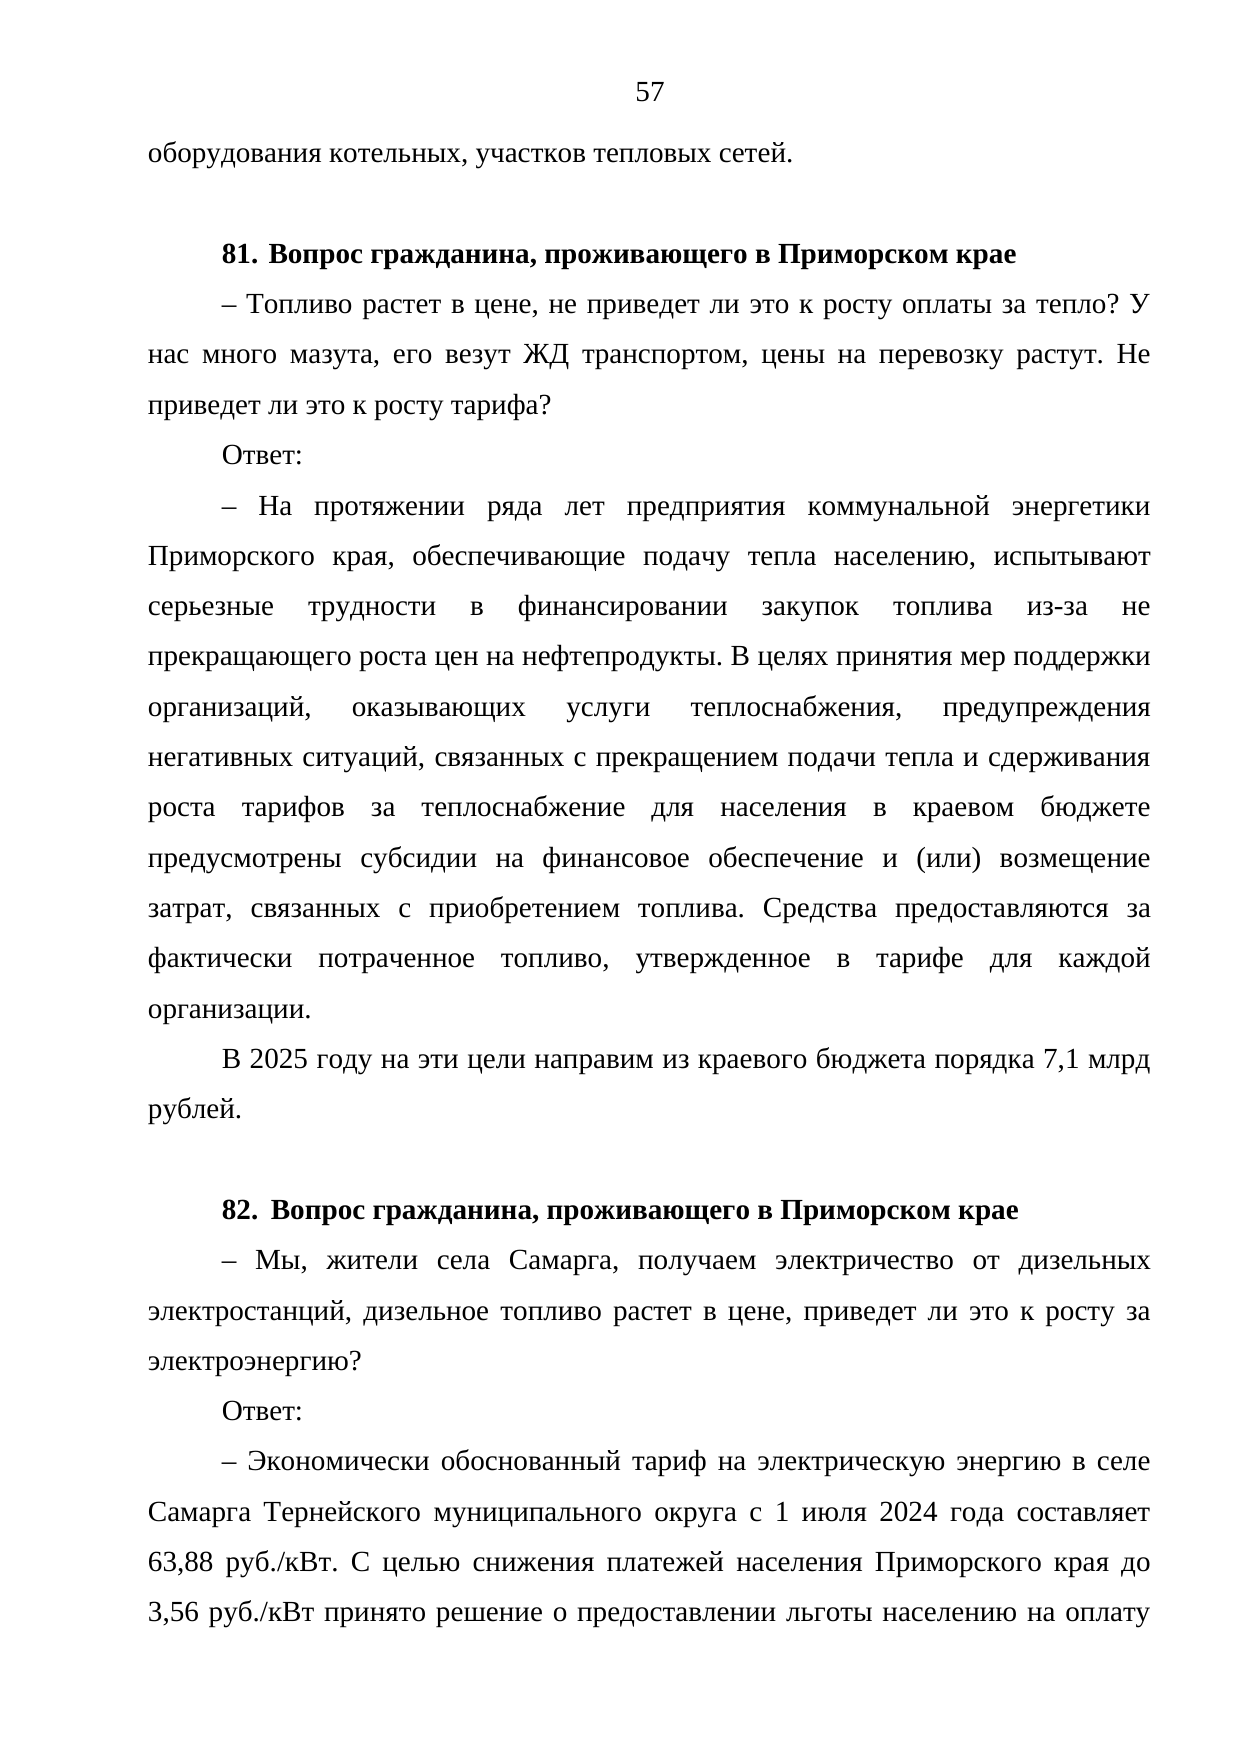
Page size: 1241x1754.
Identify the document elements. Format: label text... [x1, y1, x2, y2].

text Ответ: [148, 1393, 1152, 1427]
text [148, 1443, 1152, 1628]
text – Топливо растет в цене, не приведет ли это к росту оплаты за тепло? У нас много мазута, его везут ЖД транспортом, цены на перевозку растут. Не приведет ли это к росту тарифа? [148, 286, 1152, 421]
text – Мы, жители села Самарга, получаем электричество от дизельных электростанций, дизельное топливо растет в цене, приведет ли это к росту за электроэнергию? [148, 1242, 1152, 1376]
text Ответ: [148, 437, 1152, 471]
text 82. Вопрос гражданина, проживающего в Приморском крае [148, 1192, 1152, 1226]
text В 2025 году на эти цели направим из краевого бюджета порядка 7,1 млрд рублей. [148, 1041, 1152, 1125]
text 81. Вопрос гражданина, проживающего в Приморском крае [148, 236, 1152, 269]
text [148, 135, 1152, 169]
text – На протяжении ряда лет предприятия коммунальной энергетики Приморского края, обеспечивающие подачу тепла населению, испытывают серьезные трудности в финансировании закупок топлива из-за не прекращающего роста цен на нефтепродукты. В целях принятия мер поддержки организаций, оказывающих услуги теплоснабжения, предупреждения негативных ситуаций, связанных с прекращением подачи тепла и сдерживания роста тарифов за теплоснабжение для населения в краевом бюджете предусмотрены субсидии на финансовое обеспечение и (или) возмещение затрат, связанных с приобретением топлива. Средства предоставляются за фактически потраченное топливо, утвержденное в тарифе для каждой организации. [148, 488, 1152, 1024]
